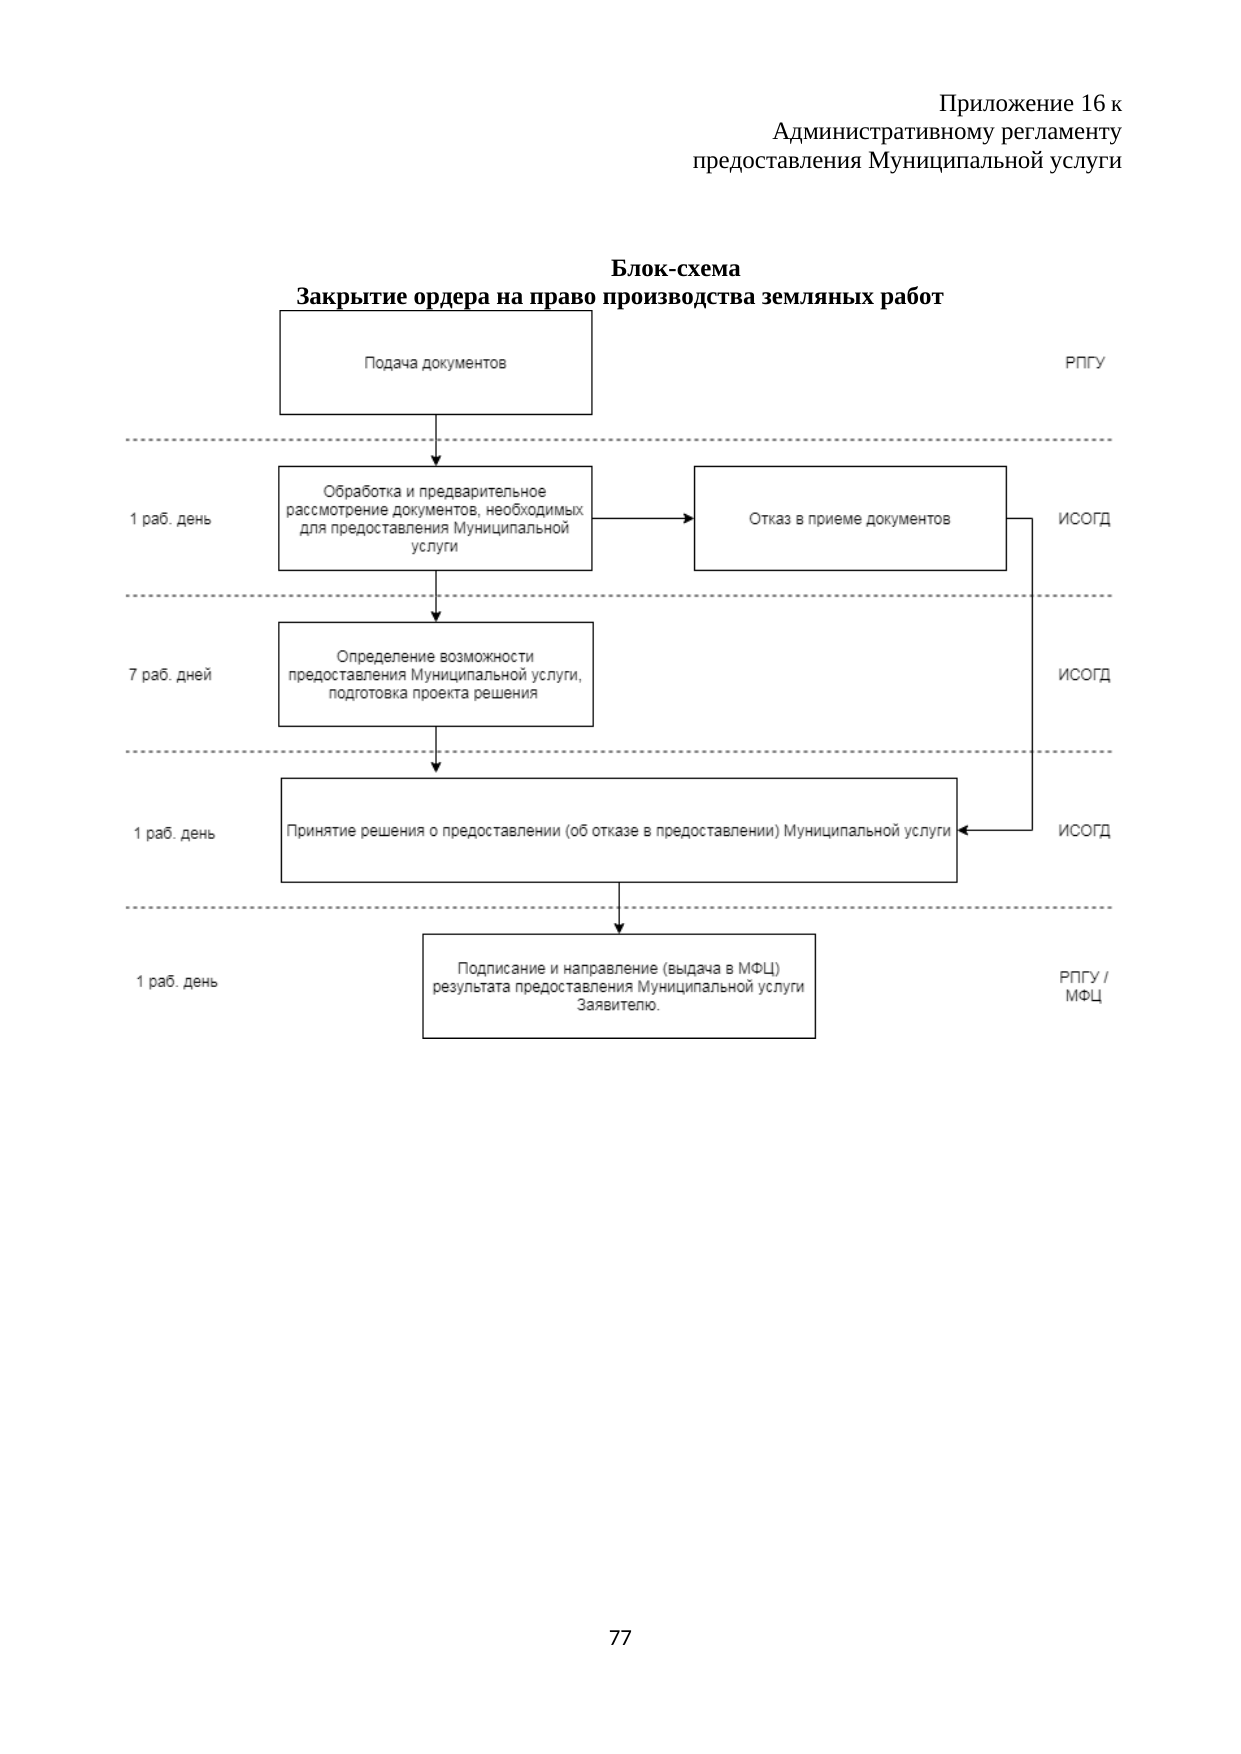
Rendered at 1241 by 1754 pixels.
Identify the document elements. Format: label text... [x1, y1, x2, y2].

text Административному регламенту [709, 116, 1122, 145]
list Блок-схема [229, 253, 1122, 281]
text предоставления Муниципальной услуги [118, 145, 1122, 174]
picture [125, 310, 1115, 1039]
text Закрытие ордера на право производства земляных работ [118, 281, 1122, 310]
text Приложение 16 к [709, 88, 1122, 116]
